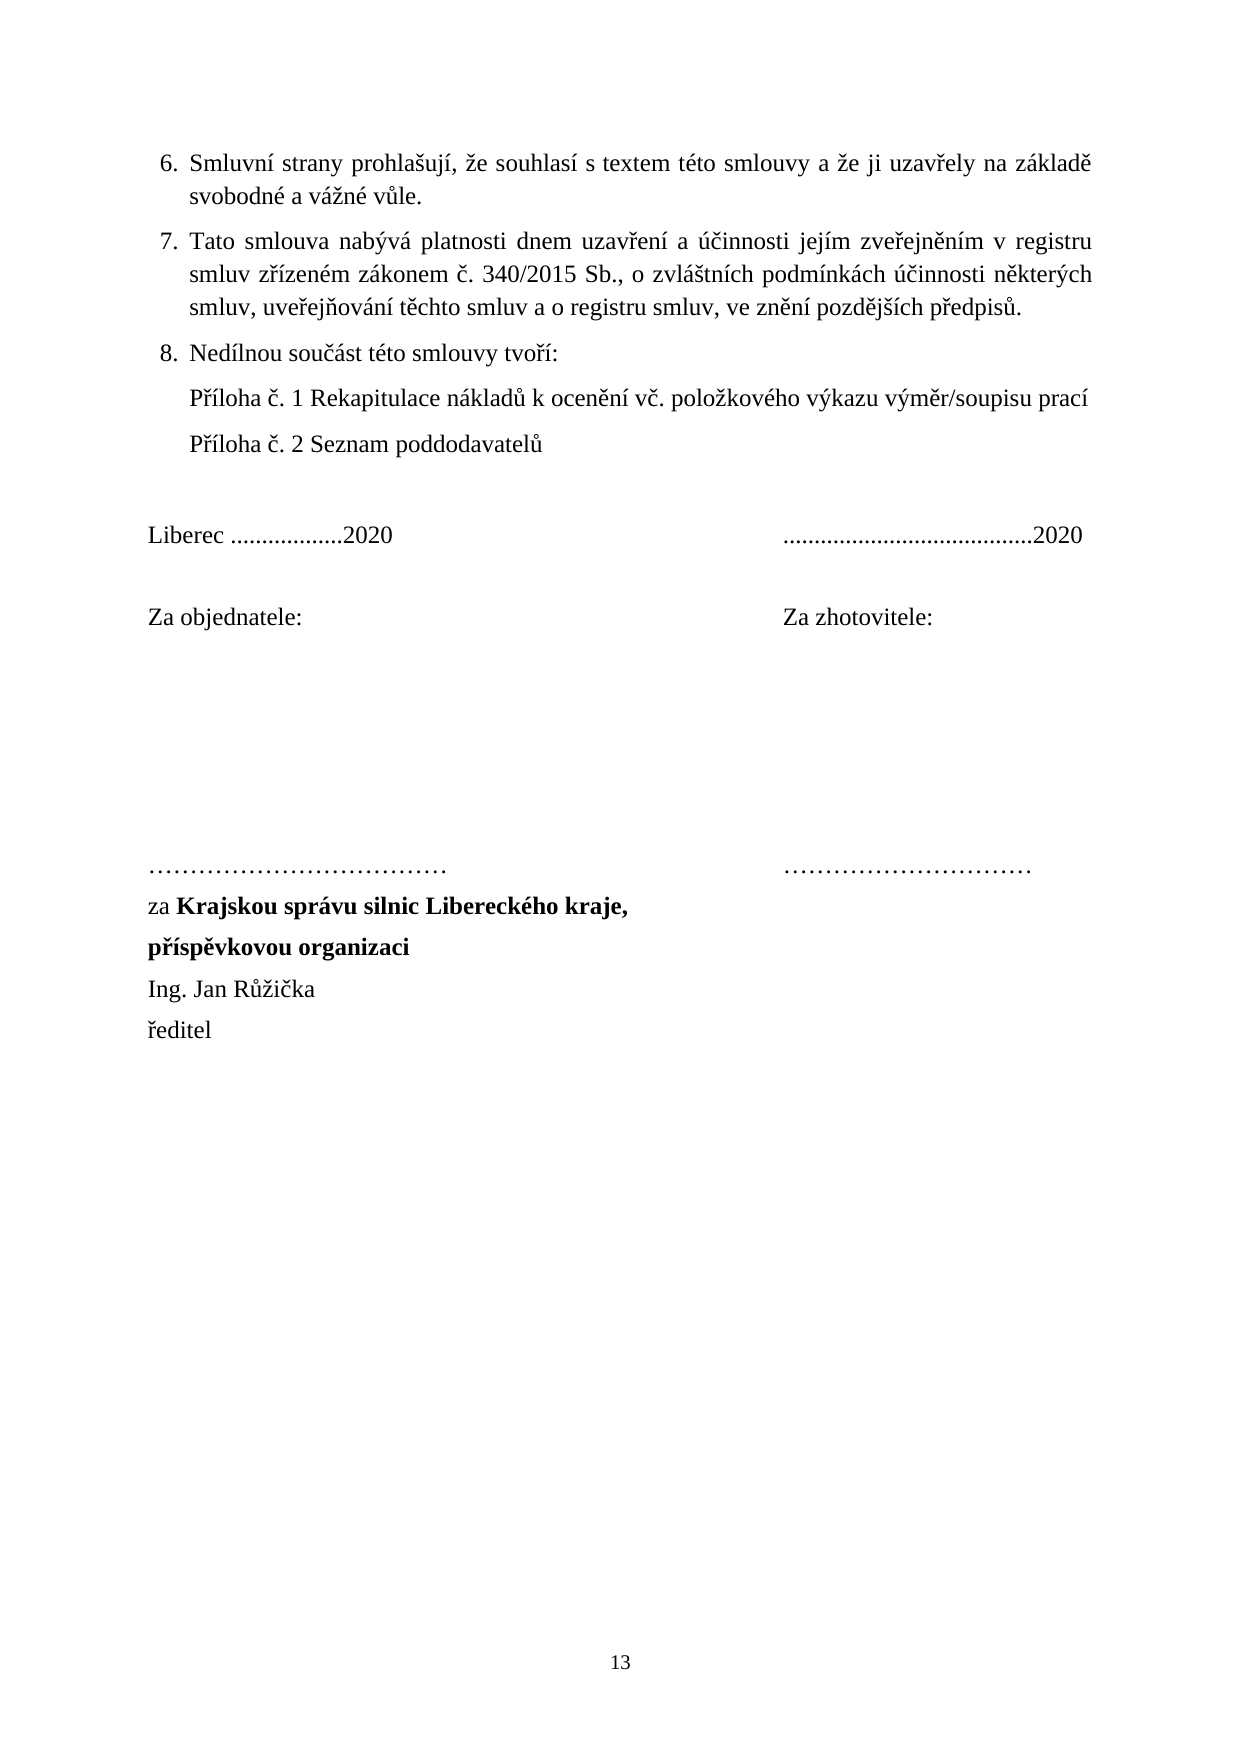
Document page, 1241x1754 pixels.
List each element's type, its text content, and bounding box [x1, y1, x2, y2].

text Liberec ..................2020 ........................................2020 [148, 520, 1092, 549]
text Ing. Jan Růžička [148, 974, 1092, 1002]
text Za objednatele: Za zhotovitele: [148, 602, 1092, 631]
text Příloha č. 2 Seznam poddodavatelů [189, 429, 1092, 458]
text za Krajskou správu silnic Libereckého kraje, [148, 891, 1092, 920]
list Smluvní strany prohlašují, že souhlasí s textem této smlouvy a že ji uzavřely na základě svobodné a vážné vůle. [159, 148, 1092, 209]
list Tato smlouva nabývá platnosti dnem uzavření a účinnosti jejím zveřejněním v registru smluv zřízeném zákonem č. 340/2015 Sb., o zvláštních podmínkách účinnosti některých smluv, uveřejňování těchto smluv a o registru smluv, ve znění pozdějších předpisů. [159, 226, 1092, 321]
text příspěvkovou organizaci [148, 932, 1092, 961]
list Nedílnou součást této smlouvy tvoří: [159, 338, 1092, 367]
text Příloha č. 1 Rekapitulace nákladů k ocenění vč. položkového výkazu výměr/soupisu prací [189, 383, 1092, 412]
text ředitel [148, 1015, 1092, 1044]
text ……………………………… ………………………… [148, 850, 1092, 879]
